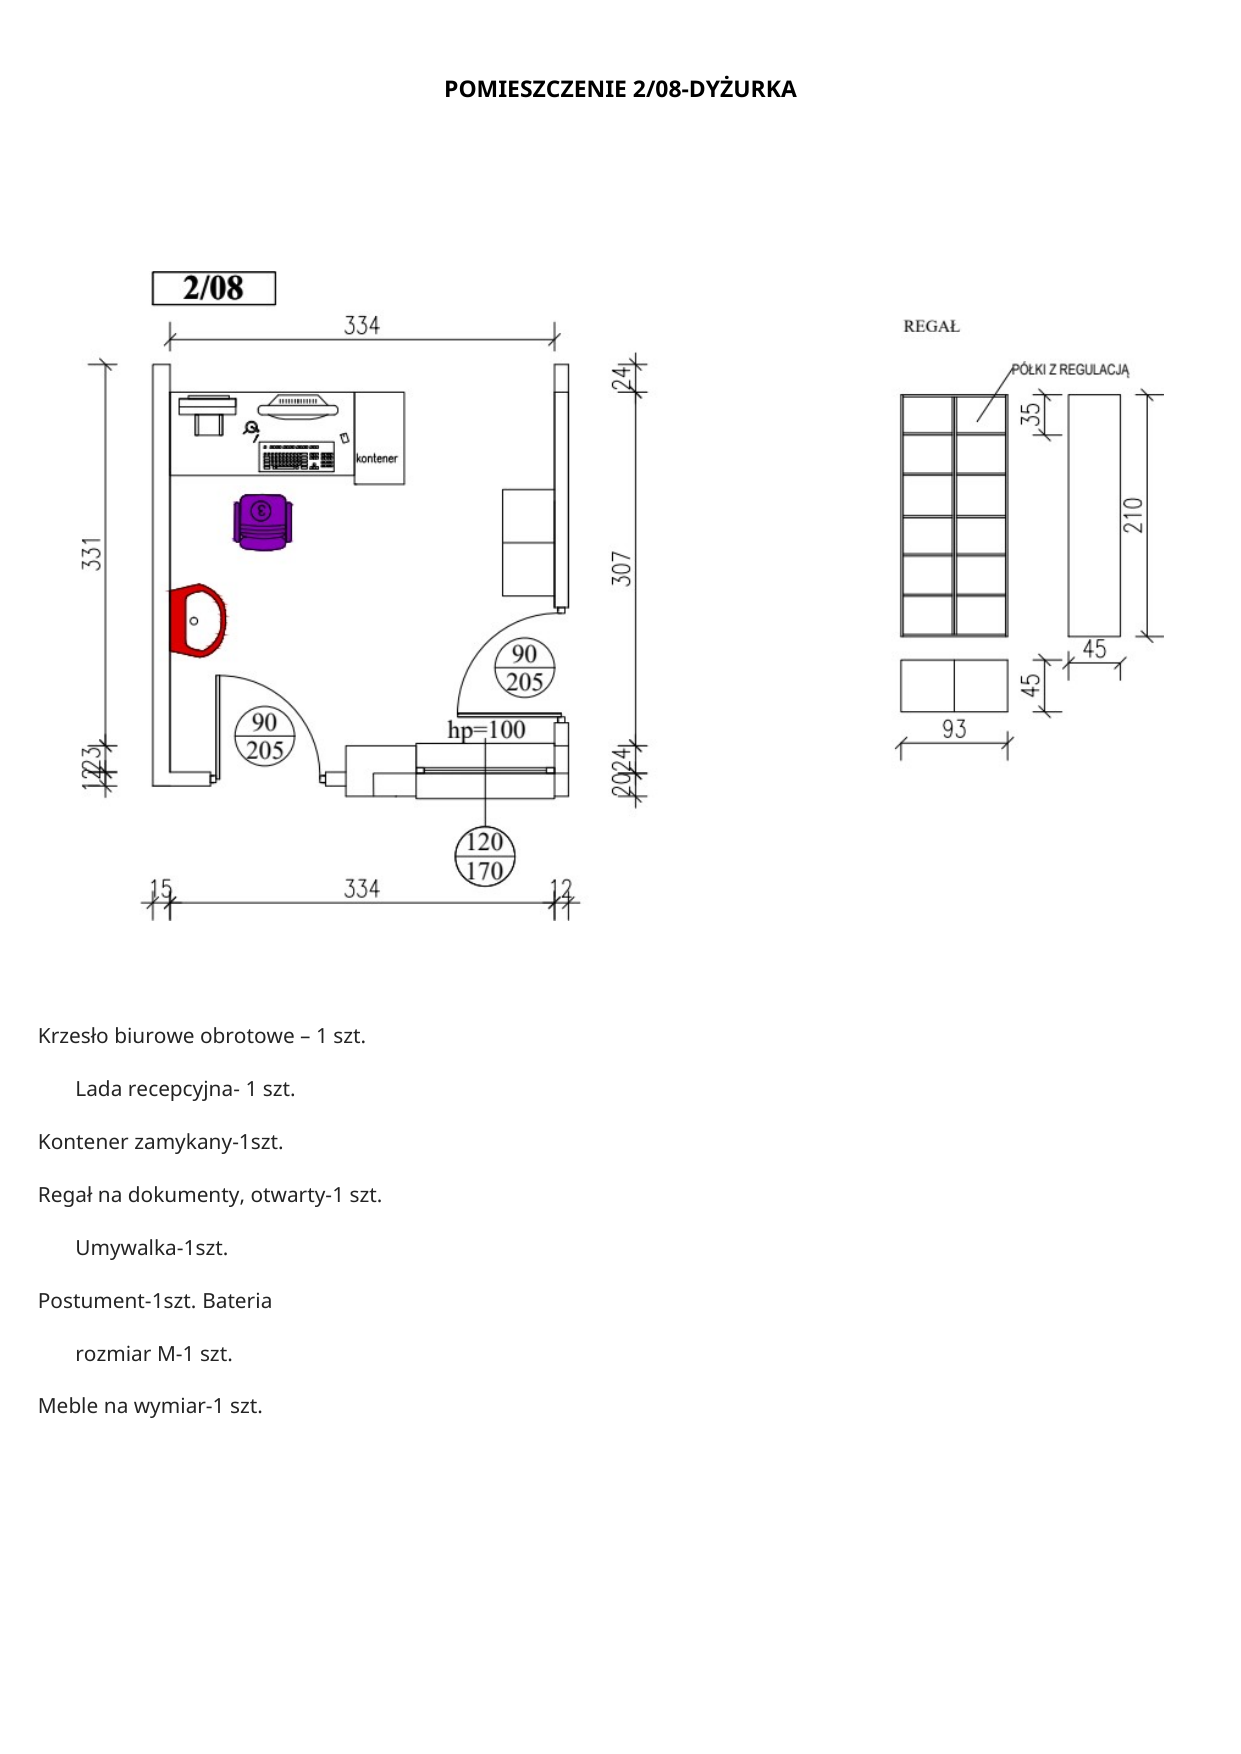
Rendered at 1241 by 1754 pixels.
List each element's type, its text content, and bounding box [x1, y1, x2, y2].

text Meble na wymiar-1 szt. [38, 1392, 1234, 1420]
text Kontener zamykany-1szt. [38, 1127, 1234, 1156]
text Krzesło biurowe obrotowe – 1 szt. Lada recepcyjna- 1 szt. [38, 1022, 389, 1103]
text Regał na dokumenty, otwarty-1 szt. Umywalka-1szt. [38, 1180, 400, 1261]
subtitle POMIESZCZENIE 2/08-DYŻURKA [88, 73, 1153, 104]
picture [81, 271, 1164, 921]
text Postument-1szt. Bateria rozmiar M-1 szt. [38, 1286, 296, 1367]
